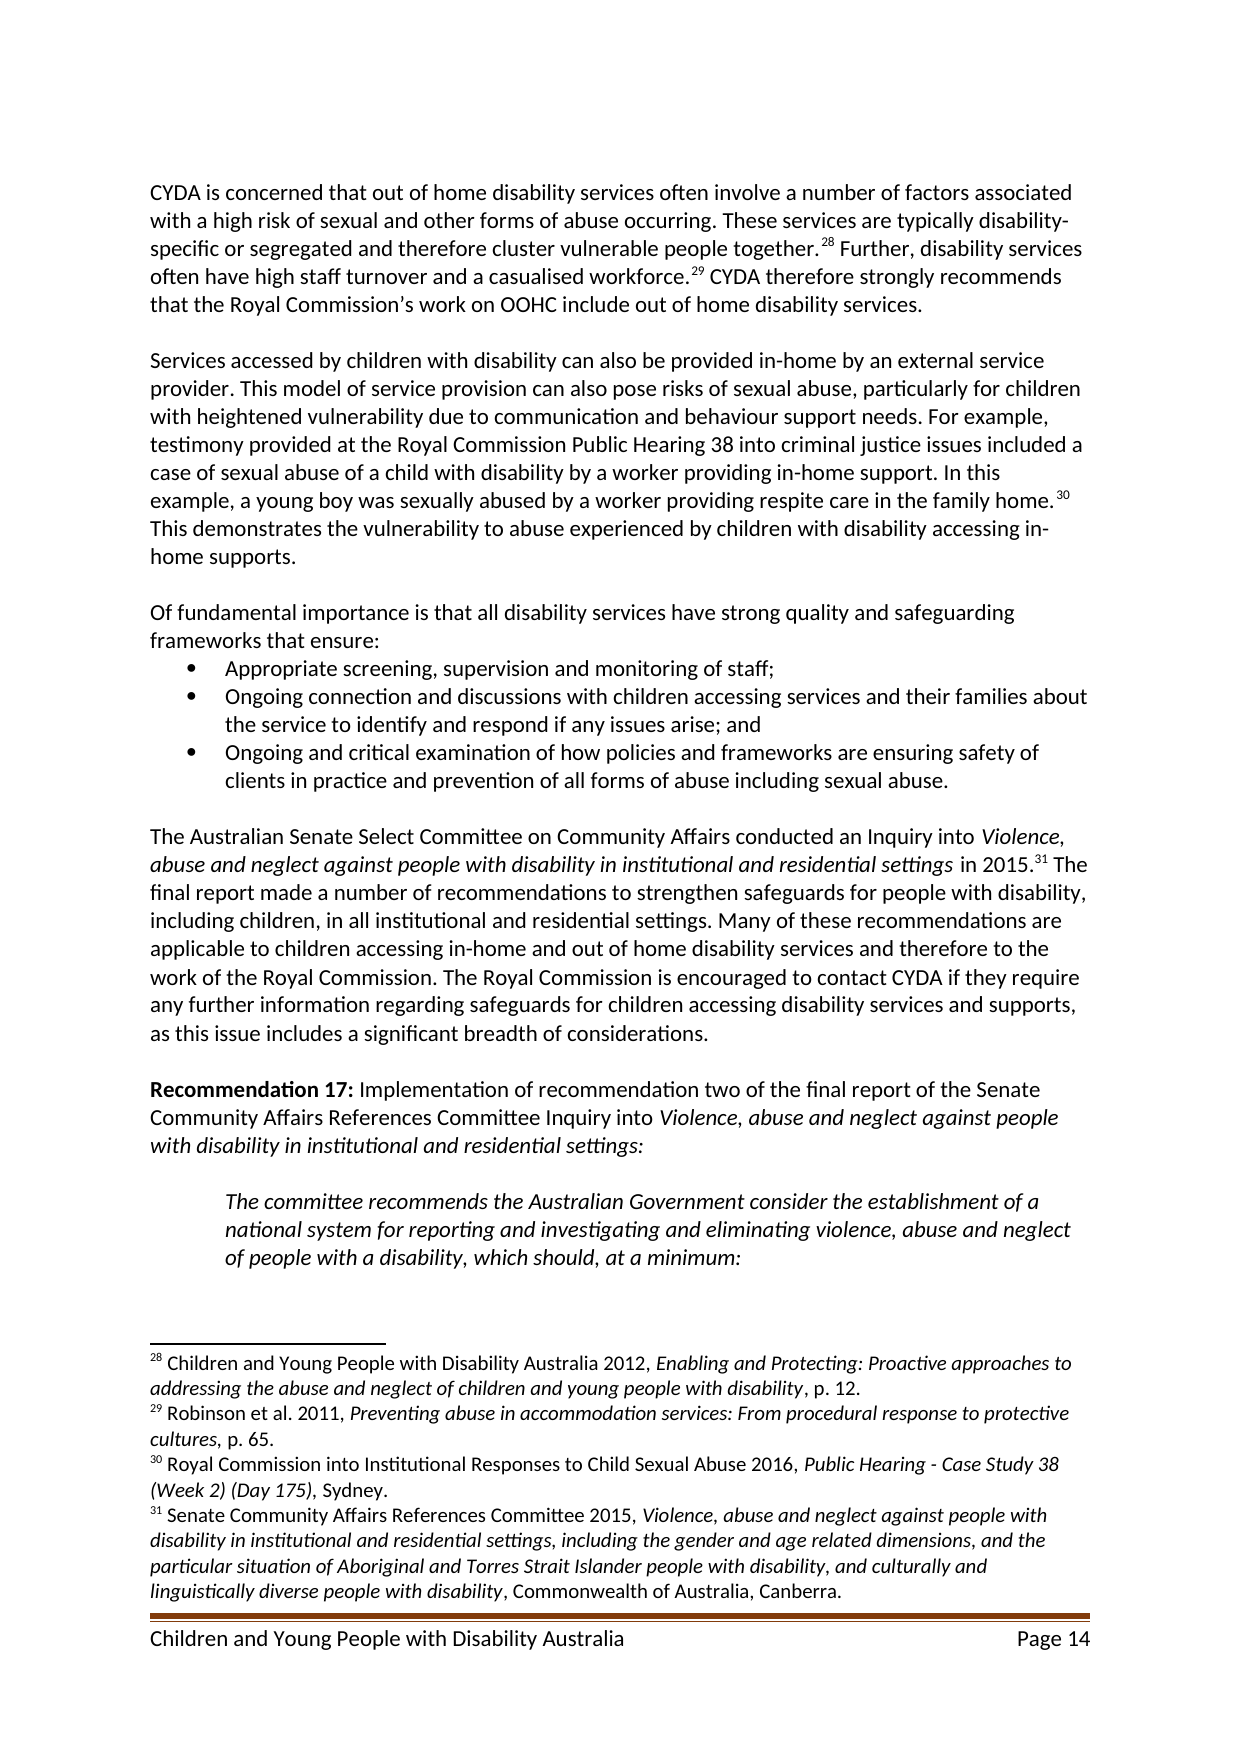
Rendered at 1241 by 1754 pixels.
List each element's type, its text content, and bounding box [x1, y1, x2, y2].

list Appropriate screening, supervision and monitoring of staff; [187, 654, 1090, 682]
text Of fundamental importance is that all disability services have strong quality and safeguarding frameworks that ensure: [150, 598, 1090, 654]
text Services accessed by children with disability can also be provided in-home by an external service provider. This model of service provision can also pose risks of sexual abuse, particularly for children with heightened vulnerability due to communication and behaviour support needs. For example, testimony provided at the Royal Commission Public Hearing 38 into criminal justice issues included a case of sexual abuse of a child with disability by a worker providing in-home support. In this example, a young boy was sexually abused by a worker providing respite care in the family home. This demonstrates the vulnerability to abuse experienced by children with disability accessing in-home supports. [150, 346, 1090, 570]
text The committee recommends the Australian Government consider the establishment of a national system for reporting and investigating and eliminating violence, abuse and neglect of people with a disability, which should, at a minimum: [225, 1187, 1090, 1271]
text CYDA is concerned that out of home disability services often involve a number of factors associated with a high risk of sexual and other forms of abuse occurring. These services are typically disability-specific or segregated and therefore cluster vulnerable people together. Further, disability services often have high staff turnover and a casualised workforce. CYDA therefore strongly recommends that the Royal Commission’s work on OOHC include out of home disability services. [150, 178, 1090, 318]
text Recommendation 17: Implementation of recommendation two of the final report of the Senate Community Affairs References Committee Inquiry into Violence, abuse and neglect against people with disability in institutional and residential settings: [150, 1075, 1090, 1159]
list Ongoing connection and discussions with children accessing services and their families about the service to identify and respond if any issues arise; and [187, 682, 1090, 738]
list Ongoing and critical examination of how policies and frameworks are ensuring safety of clients in practice and prevention of all forms of abuse including sexual abuse. [187, 738, 1090, 794]
text The Australian Senate Select Committee on Community Affairs conducted an Inquiry into Violence, abuse and neglect against people with disability in institutional and residential settings in 2015. The final report made a number of recommendations to strengthen safeguards for people with disability, including children, in all institutional and residential settings. Many of these recommendations are applicable to children accessing in-home and out of home disability services and therefore to the work of the Royal Commission. The Royal Commission is encouraged to contact CYDA if they require any further information regarding safeguards for children accessing disability services and supports, as this issue includes a significant breadth of considerations. [150, 822, 1090, 1047]
